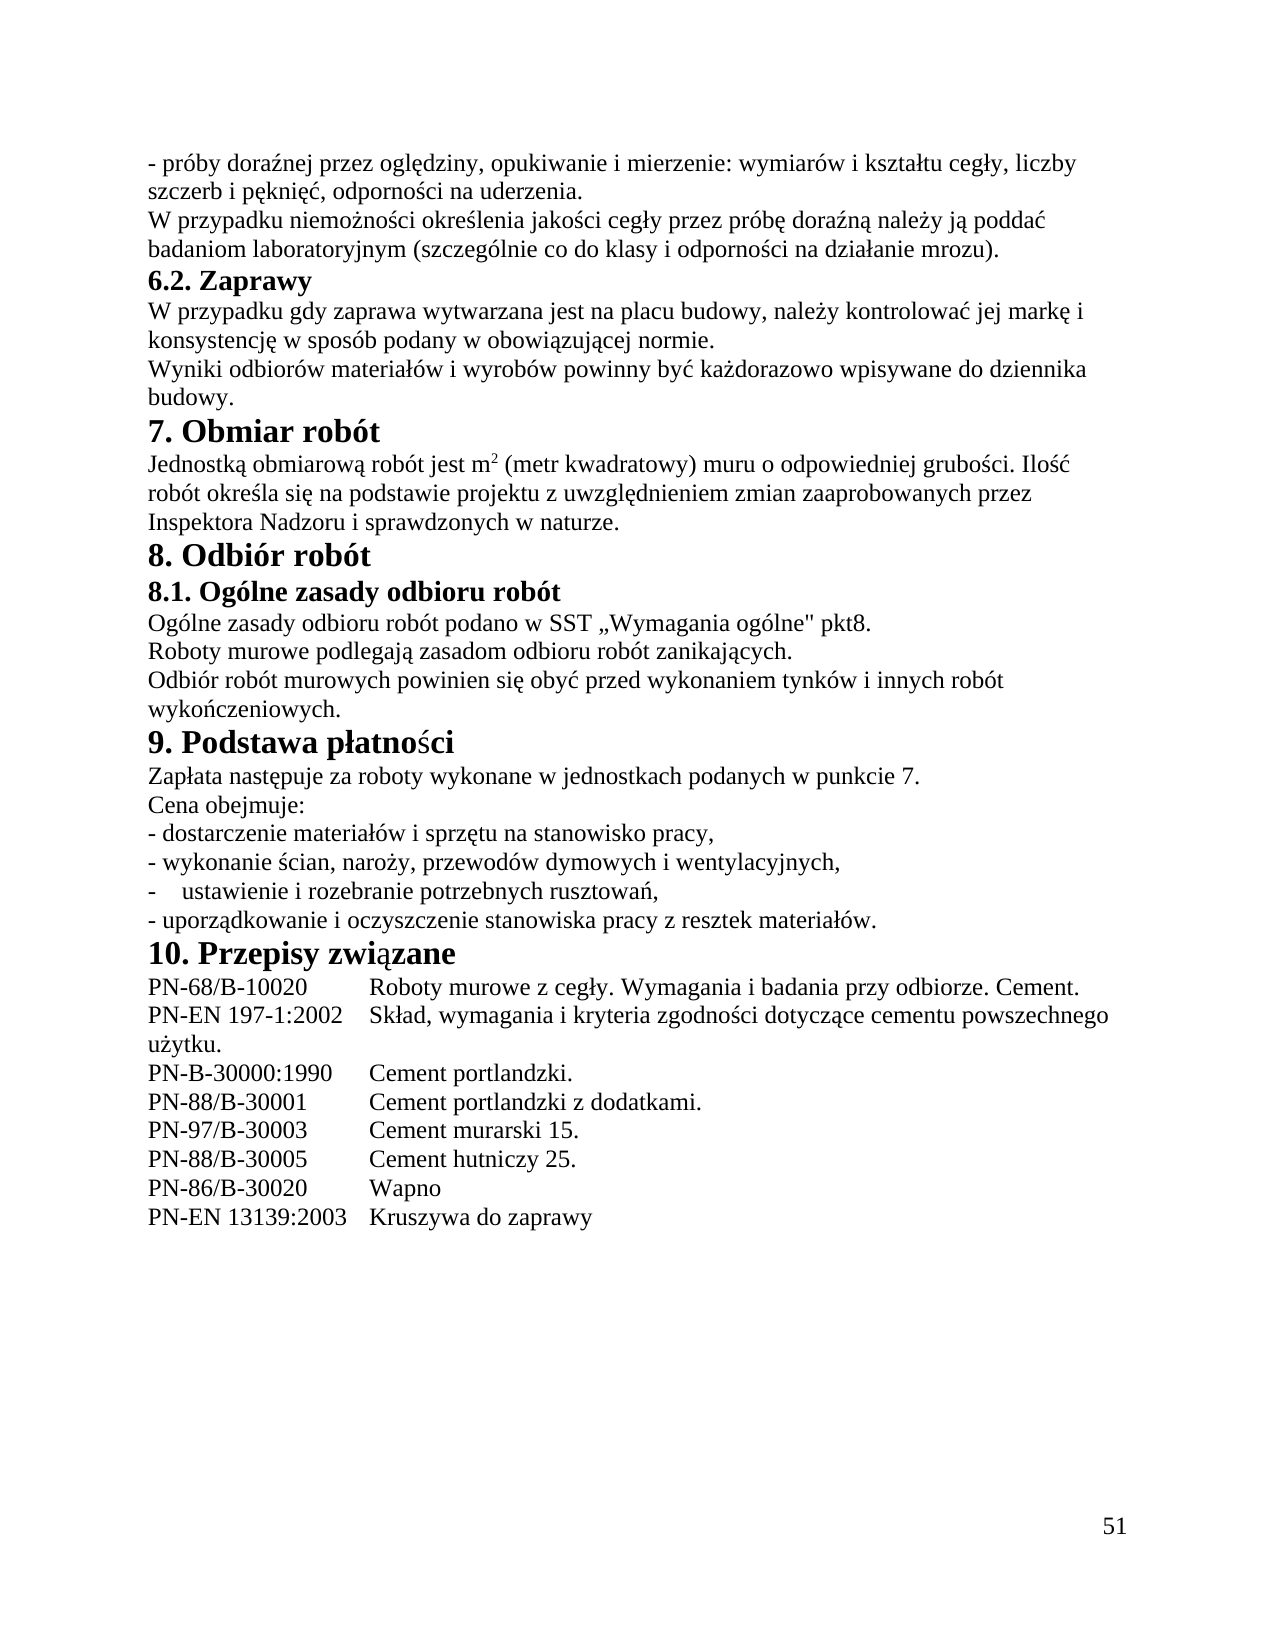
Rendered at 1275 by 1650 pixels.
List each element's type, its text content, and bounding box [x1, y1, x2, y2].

text 10. Przepisy związane [148, 933, 1127, 972]
text - dostarczenie materiałów i sprzętu na stanowisko pracy, [148, 818, 1127, 847]
text 7. Obmiar robót [148, 411, 1127, 449]
text Odbiór robót murowych powinien się obyć przed wykonaniem tynków i innych robót wykończeniowych. [148, 665, 1127, 723]
text Zapłata następuje za roboty wykonane w jednostkach podanych w punkcie 7. [148, 761, 1127, 790]
text Wyniki odbiorów materiałów i wyrobów powinny być każdorazowo wpisywane do dziennika budowy. [148, 354, 1127, 411]
text PN-97/B-30003 Cement murarski 15. [148, 1116, 1127, 1144]
text Cena obejmuje: [148, 790, 1127, 818]
text Ogólne zasady odbioru robót podano w SST „Wymagania ogólne" pkt8. [148, 608, 1127, 636]
text PN-B-30000:1990 Cement portlandzki. [148, 1058, 1127, 1087]
text 8.1. Ogólne zasady odbioru robót [148, 574, 1127, 608]
text 8. Odbiór robót [148, 536, 1127, 574]
text Roboty murowe podlegają zasadom odbioru robót zanikających. [148, 636, 1127, 665]
text PN-88/B-30005 Cement hutniczy 25. [148, 1144, 1127, 1173]
text - próby doraźnej przez oględziny, opukiwanie i mierzenie: wymiarów i kształtu cegły, liczby szczerb i pęknięć, odporności na uderzenia. [148, 148, 1127, 205]
text W przypadku niemożności określenia jakości cegły przez próbę doraźną należy ją poddać badaniom laboratoryjnym (szczególnie co do klasy i odporności na działanie mrozu). [148, 205, 1127, 263]
text 6.2. Zaprawy [148, 263, 1127, 296]
text PN-EN 197-1:2002 Skład, wymagania i kryteria zgodności dotyczące cementu powszechnego użytku. [148, 1001, 1127, 1058]
text PN-EN 13139:2003 Kruszywa do zaprawy [148, 1202, 1127, 1231]
text W przypadku gdy zaprawa wytwarzana jest na placu budowy, należy kontrolować jej markę i konsystencję w sposób podany w obowiązującej normie. [148, 296, 1127, 354]
text - ustawienie i rozebranie potrzebnych rusztowań, [148, 876, 1127, 905]
text PN-86/B-30020 Wapno [148, 1173, 1127, 1202]
text - wykonanie ścian, naroży, przewodów dymowych i wentylacyjnych, [148, 847, 1127, 876]
text Jednostką obmiarową robót jest m2 (metr kwadratowy) muru o odpowiedniej grubości. Ilość robót określa się na podstawie projektu z uwzględnieniem zmian zaaprobowanych przez Inspektora Nadzoru i sprawdzonych w naturze. [148, 449, 1127, 536]
text 9. Podstawa płatności [148, 723, 1127, 761]
text PN-88/B-30001 Cement portlandzki z dodatkami. [148, 1087, 1127, 1116]
text PN-68/B-10020 Roboty murowe z cegły. Wymagania i badania przy odbiorze. Cement. [148, 972, 1127, 1001]
text - uporządkowanie i oczyszczenie stanowiska pracy z resztek materiałów. [148, 905, 1127, 933]
